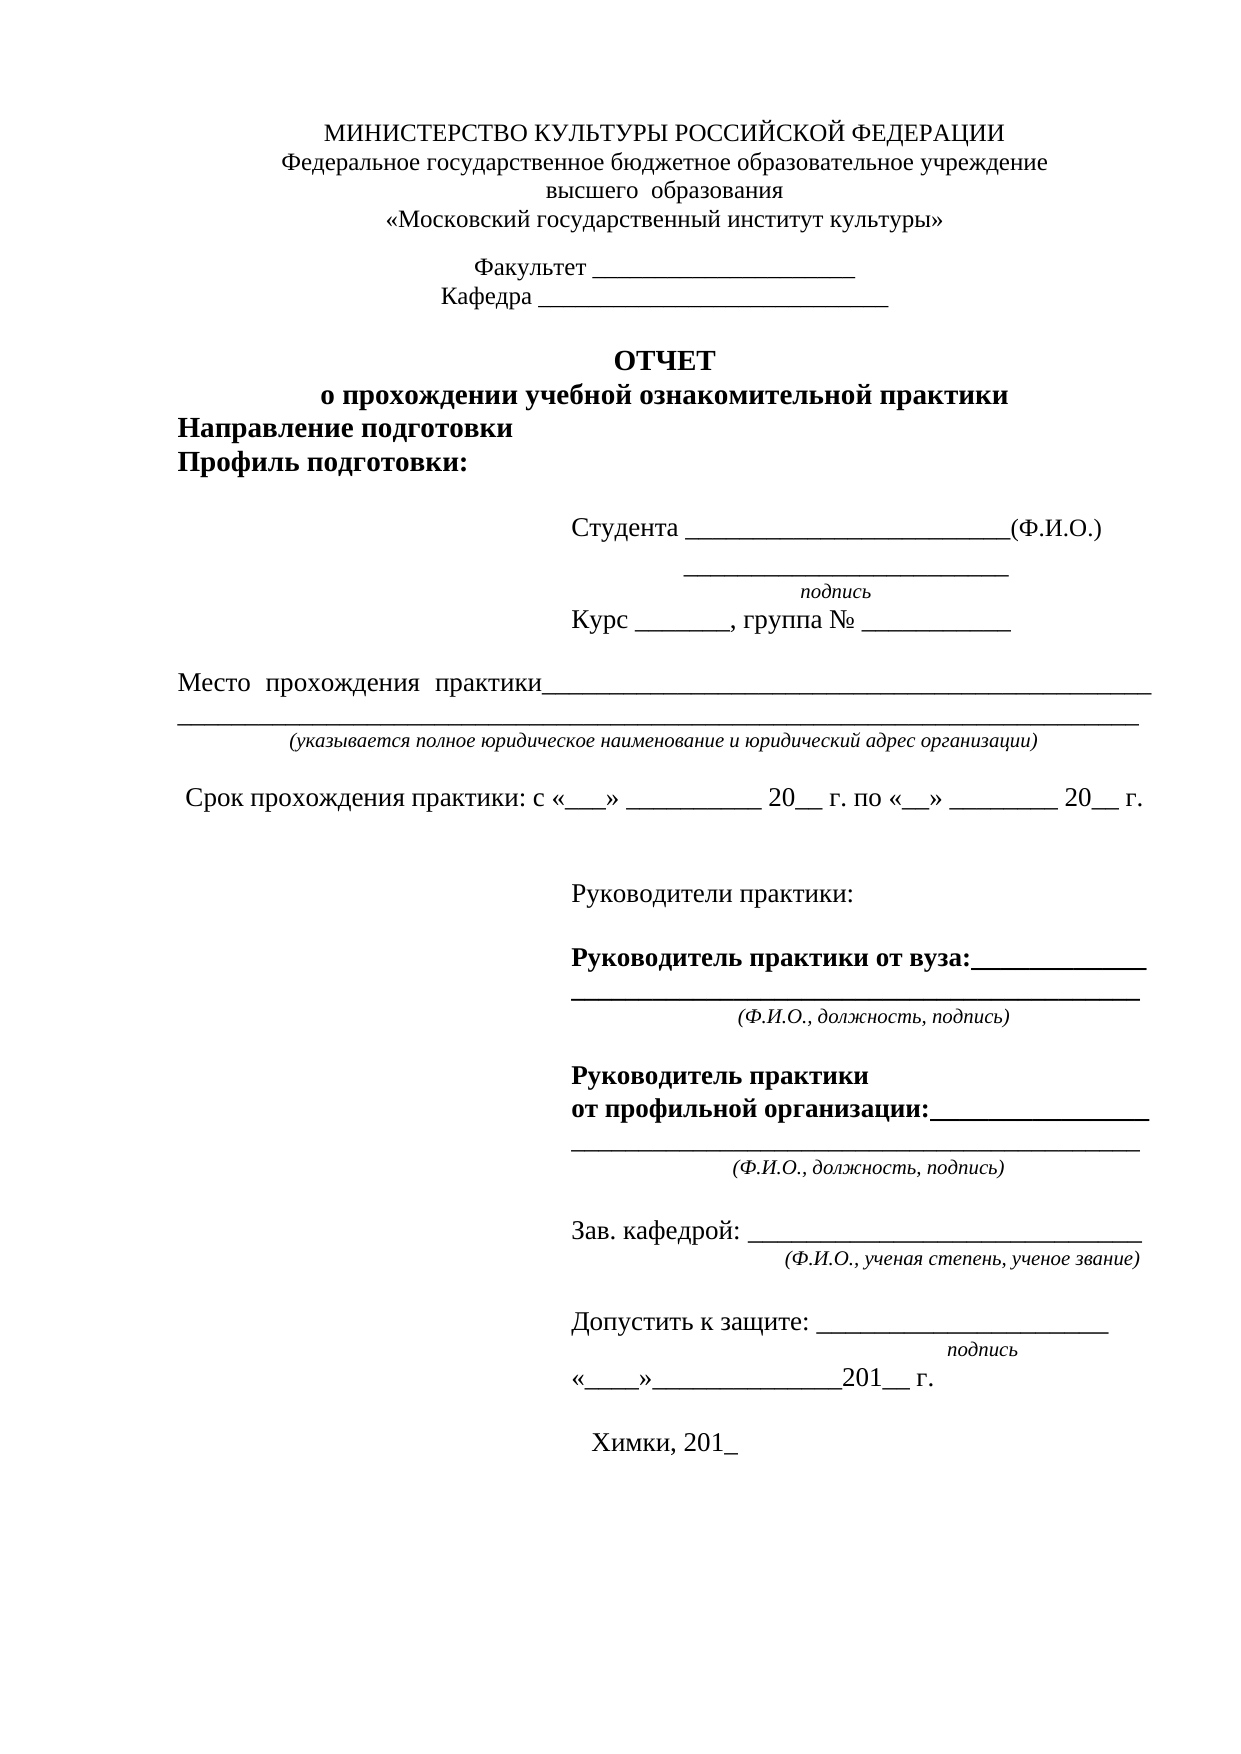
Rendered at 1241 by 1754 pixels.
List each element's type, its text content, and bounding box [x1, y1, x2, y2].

text Направление подготовки [177, 410, 1152, 444]
text __________________________________________ [177, 1124, 1152, 1155]
text Курс _______, группа № ___________ [177, 603, 1152, 635]
text (Ф.И.О., должность, подпись) [177, 1155, 1152, 1179]
text Срок прохождения практики: с «___» __________ 20__ г. по «__» ________ 20__ г. [177, 781, 1152, 812]
text высшего образования [177, 176, 1152, 204]
text Химки, 201_ [177, 1426, 1152, 1457]
text Факультет _____________________ [177, 252, 1152, 281]
text от профильной организации:_______________ [177, 1090, 1152, 1124]
text ________________________ [177, 548, 1152, 579]
text Студента ________________________(Ф.И.О.) [177, 511, 1152, 542]
text Кафедра ____________________________ [177, 281, 1152, 310]
text Профиль подготовки: [177, 444, 1152, 477]
text о прохождении учебной ознакомительной практики [177, 377, 1152, 410]
text «____»______________201__ г. [571, 1361, 1152, 1392]
text (Ф.И.О., должность, подпись) [177, 1004, 1152, 1028]
text подпись [177, 1337, 1152, 1361]
text Руководитель практики от вуза:____________ [177, 939, 1152, 973]
text Зав. кафедрой: ___________________________ [177, 1212, 1152, 1246]
text подпись [177, 579, 1152, 603]
text Место прохождения практики_____________________________________________ _______________________________________________________________________ [177, 666, 1152, 728]
text (Ф.И.О., ученая степень, ученое звание) [177, 1246, 1152, 1270]
text МИНИСТЕРСТВО КУЛЬТУРЫ РОССИЙСКОЙ ФЕДЕРАЦИИ [177, 118, 1152, 147]
text Допустить к защите: ____________________ [177, 1303, 1152, 1337]
text Федеральное государственное бюджетное образовательное учреждение [177, 147, 1152, 176]
text Руководители практики: [177, 877, 1152, 908]
text «Московский государственный институт культуры» [177, 204, 1152, 233]
text ОТЧЕТ [177, 343, 1152, 377]
text __________________________________________ [177, 973, 1152, 1004]
text Руководитель практики [177, 1059, 1152, 1090]
text (указывается полное юридическое наименование и юридический адрес организации) [177, 728, 1152, 752]
